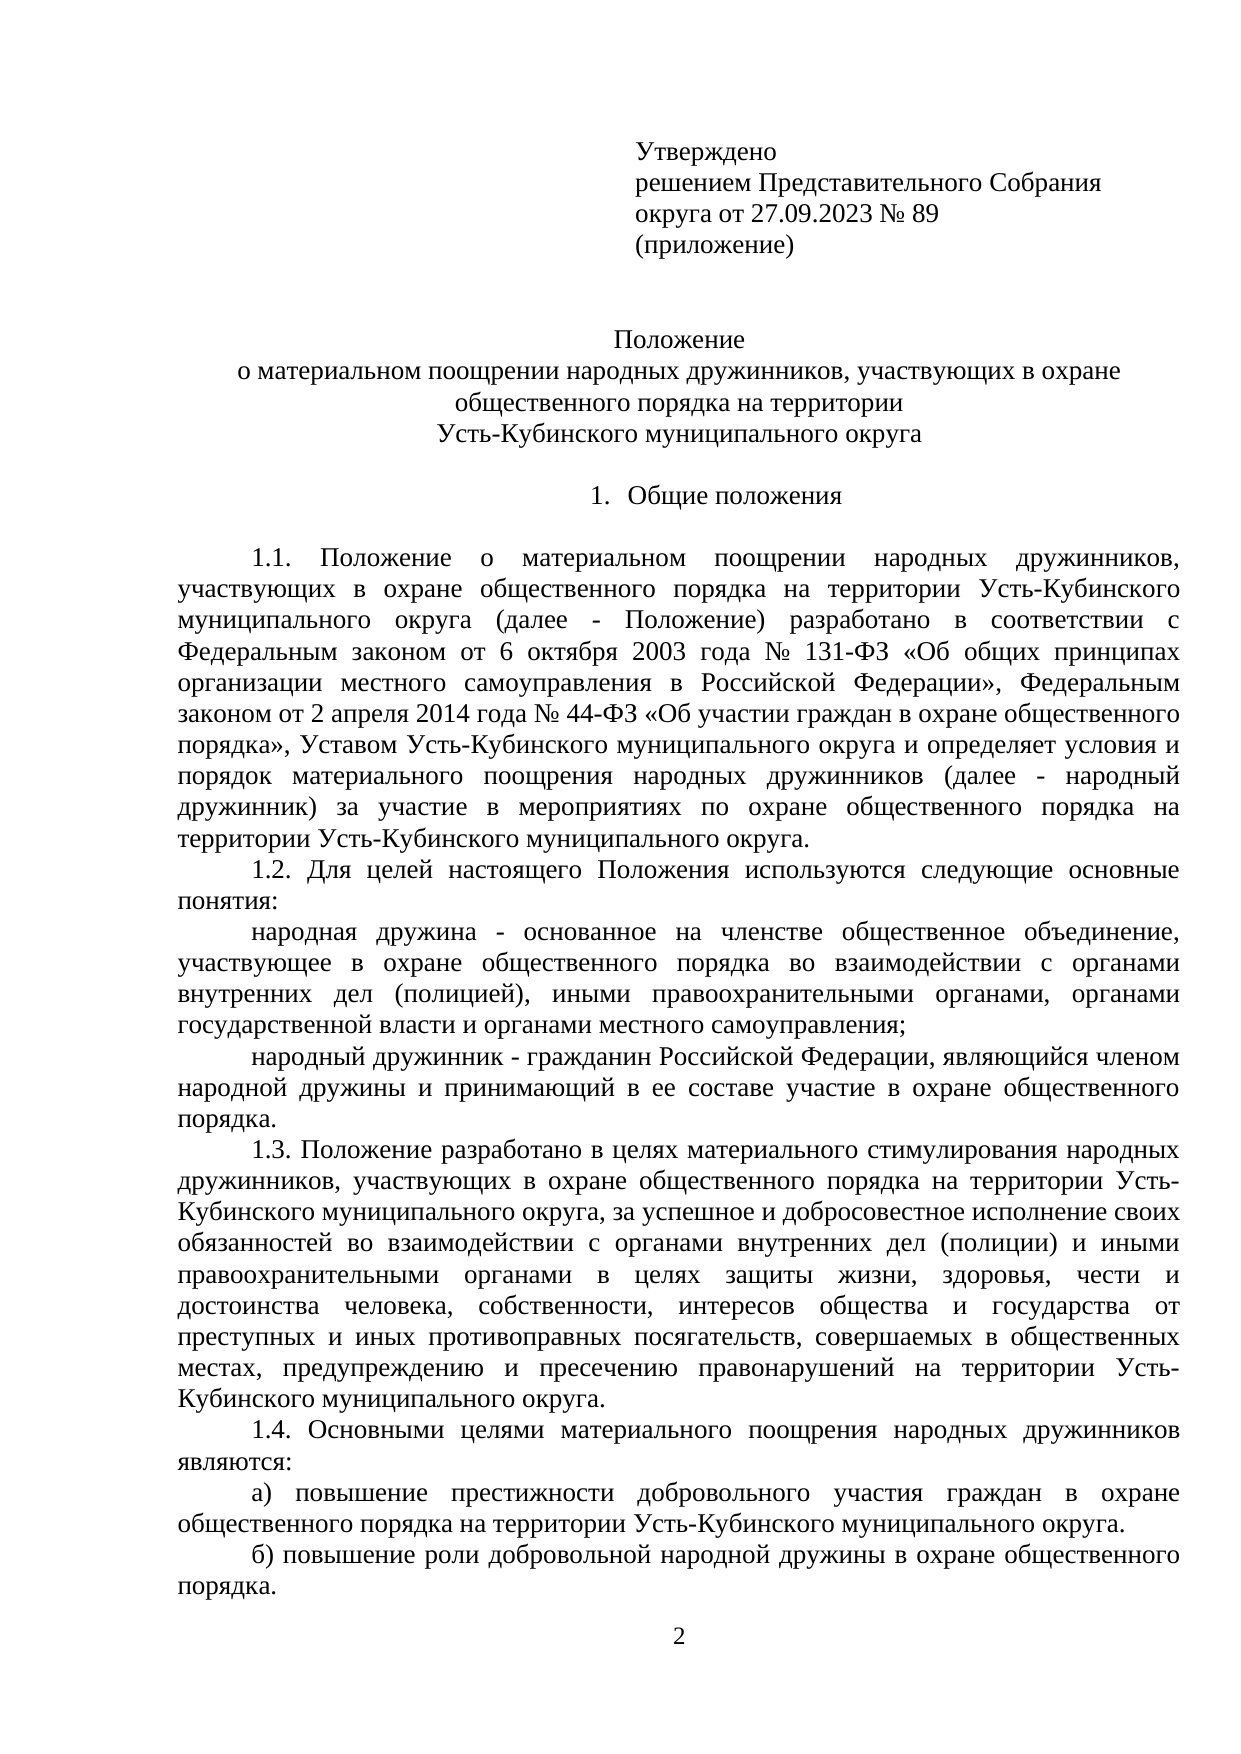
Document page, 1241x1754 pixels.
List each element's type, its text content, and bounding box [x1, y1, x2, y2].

text народная дружина - основанное на членстве общественное объединение, участвующее в охране общественного порядка во взаимодействии с органами внутренних дел (полицией), иными правоохранительными органами, органами государственной власти и органами местного самоуправления; [177, 915, 1181, 1040]
text а) повышение престижности добровольного участия граждан в охране общественного порядка на территории Усть-Кубинского муниципального округа. [177, 1476, 1181, 1538]
text о материальном поощрении народных дружинников, участвующих в охране общественного порядка на территории [177, 354, 1181, 417]
text решением Представительного Собрания округа от 27.09.2023 № 89 [635, 166, 1181, 228]
text Усть-Кубинского муниципального округа [177, 417, 1181, 448]
text народный дружинник - гражданин Российской Федерации, являющийся членом народной дружины и принимающий в ее составе участие в охране общественного порядка. [177, 1040, 1181, 1133]
text Утверждено [635, 134, 1181, 166]
text 1.4. Основными целями материального поощрения народных дружинников являются: [177, 1413, 1181, 1476]
text (приложение) [635, 228, 1181, 259]
text 1.2. Для целей настоящего Положения используются следующие основные понятия: [177, 853, 1181, 915]
text б) повышение роли добровольной народной дружины в охране общественного порядка. [177, 1538, 1181, 1600]
text Положение [177, 323, 1181, 354]
text 1.3. Положение разработано в целях материального стимулирования народных дружинников, участвующих в охране общественного порядка на территории Усть-Кубинского муниципального округа, за успешное и добросовестное исполнение своих обязанностей во взаимодействии с органами внутренних дел (полиции) и иными правоохранительными органами в целях защиты жизни, здоровья, чести и достоинства человека, собственности, интересов общества и государства от преступных и иных противоправных посягательств, совершаемых в общественных местах, предупреждению и пресечению правонарушений на территории Усть-Кубинского муниципального округа. [177, 1133, 1181, 1413]
text 1.1. Положение о материальном поощрении народных дружинников, участвующих в охране общественного порядка на территории Усть-Кубинского муниципального округа (далее - Положение) разработано в соответствии с Федеральным законом от 6 октября 2003 года № 131-ФЗ «Об общих принципах организации местного самоуправления в Российской Федерации», Федеральным законом от 2 апреля 2014 года № 44-ФЗ «Об участии граждан в охране общественного порядка», Уставом Усть-Кубинского муниципального округа и определяет условия и порядок материального поощрения народных дружинников (далее - народный дружинник) за участие в мероприятиях по охране общественного порядка на территории Усть-Кубинского муниципального округа. [177, 541, 1181, 853]
list Общие положения [251, 479, 1181, 510]
